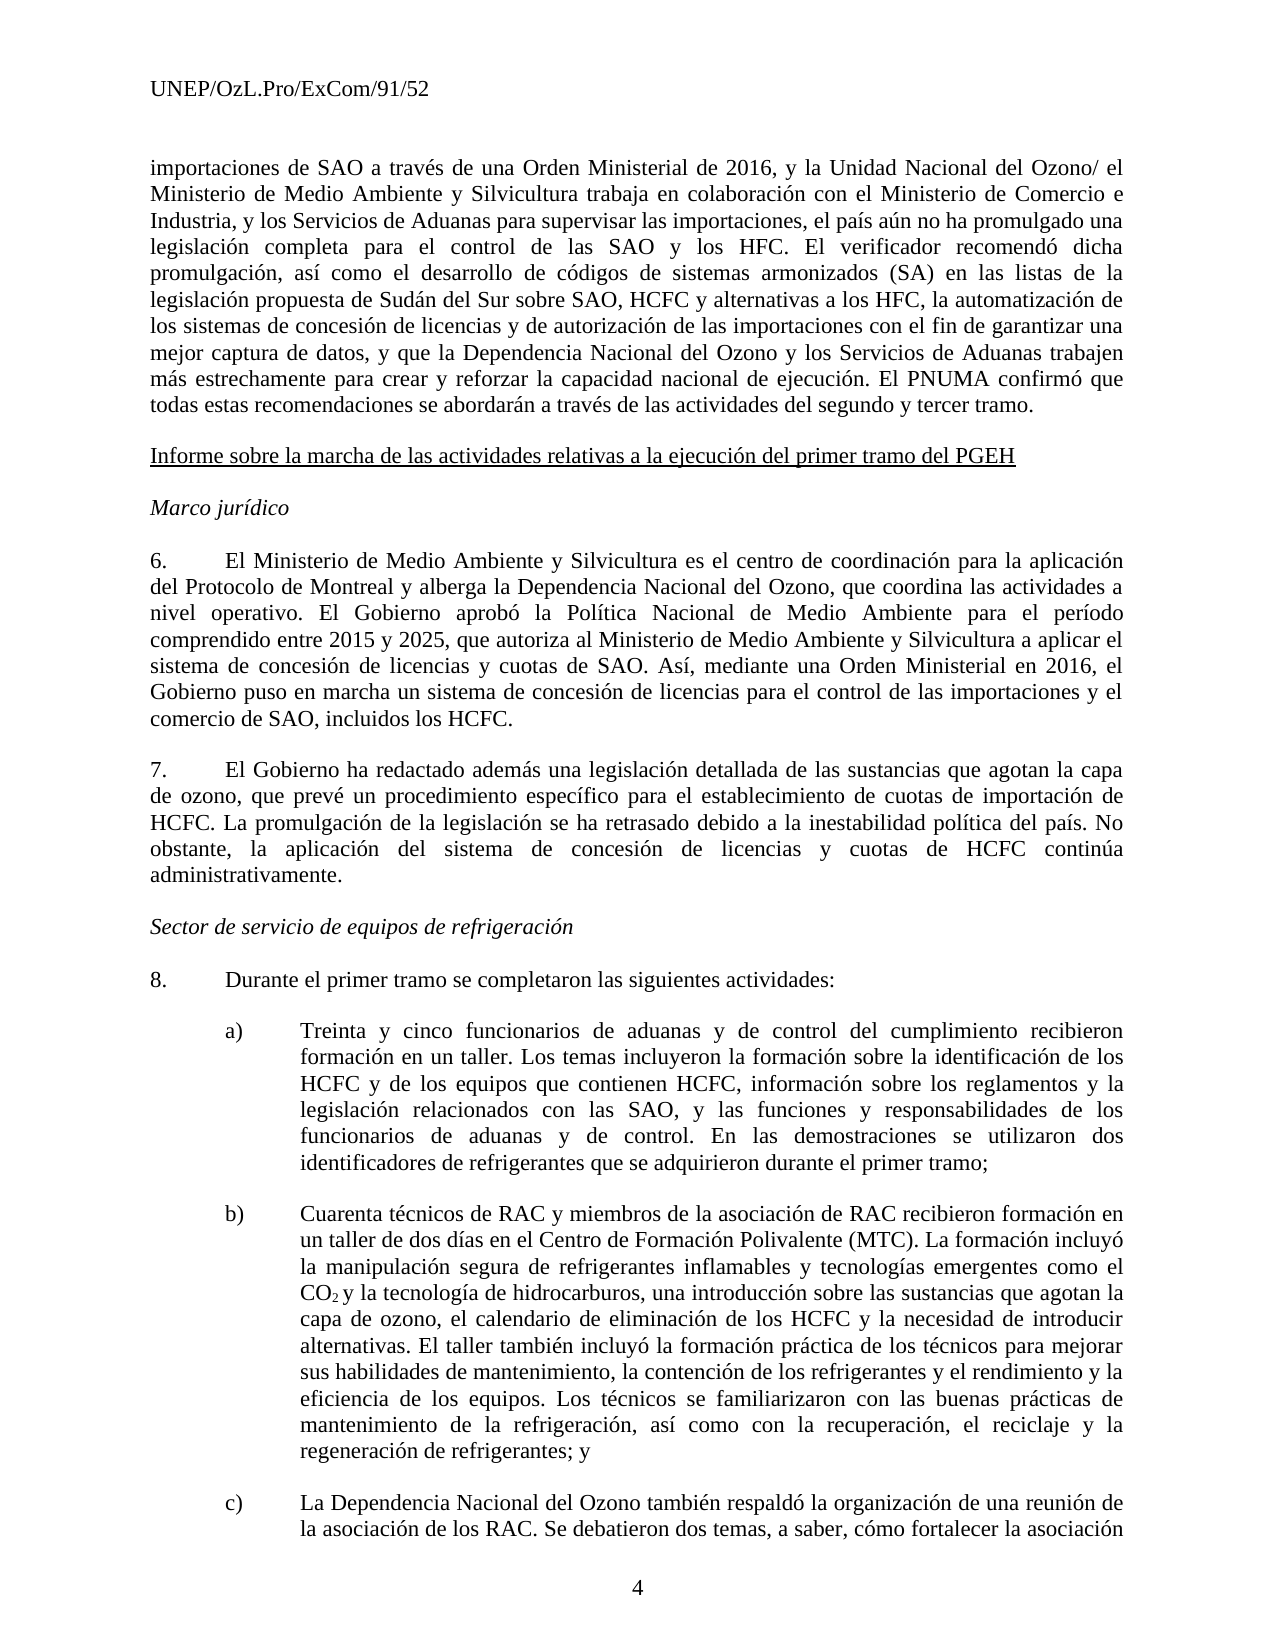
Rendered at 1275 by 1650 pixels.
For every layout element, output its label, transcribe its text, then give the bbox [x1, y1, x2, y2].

subtitle El Ministerio de Medio Ambiente y Silvicultura es el centro de coordinación para la aplicación del Protocolo de Montreal y alberga la Dependencia Nacional del Ozono, que coordina las actividades a nivel operativo. El Gobierno aprobó la Política Nacional de Medio Ambiente para el período comprendido entre 2015 y 2025, que autoriza al Ministerio de Medio Ambiente y Silvicultura a aplicar el sistema de concesión de licencias y cuotas de SAO. Así, mediante una Orden Ministerial en 2016, el Gobierno puso en marcha un sistema de concesión de licencias para el control de las importaciones y el comercio de SAO, incluidos los HCFC. [150, 547, 1125, 731]
text Sector de servicio de equipos de refrigeración [150, 913, 1125, 939]
text Marco jurídico [150, 494, 1125, 520]
subtitle Durante el primer tramo se completaron las siguientes actividades: [150, 966, 1125, 992]
subtitle El Gobierno ha redactado además una legislación detallada de las sustancias que agotan la capa de ozono, que prevé un procedimiento específico para el establecimiento de cuotas de importación de HCFC. La promulgación de la legislación se ha retrasado debido a la inestabilidad política del país. No obstante, la aplicación del sistema de concesión de licencias y cuotas de HCFC continúa administrativamente. [150, 756, 1125, 888]
subtitle Treinta y cinco funcionarios de aduanas y de control del cumplimiento recibieron formación en un taller. Los temas incluyeron la formación sobre la identificación de los HCFC y de los equipos que contienen HCFC, información sobre los reglamentos y la legislación relacionados con las SAO, y las funciones y responsabilidades de los funcionarios de aduanas y de control. En las demostraciones se utilizaron dos identificadores de refrigerantes que se adquirieron durante el primer tramo; [225, 1017, 1125, 1175]
subtitle Cuarenta técnicos de RAC y miembros de la asociación de RAC recibieron formación en un taller de dos días en el Centro de Formación Polivalente (MTC). La formación incluyó la manipulación segura de refrigerantes inflamables y tecnologías emergentes como el CO2 y la tecnología de hidrocarburos, una introducción sobre las sustancias que agotan la capa de ozono, el calendario de eliminación de los HCFC y la necesidad de introducir alternativas. El taller también incluyó la formación práctica de los técnicos para mejorar sus habilidades de mantenimiento, la contención de los refrigerantes y el rendimiento y la eficiencia de los equipos. Los técnicos se familiarizaron con las buenas prácticas de mantenimiento de la refrigeración, así como con la recuperación, el reciclaje y la regeneración de refrigerantes; y [225, 1200, 1125, 1464]
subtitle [150, 154, 1125, 418]
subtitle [225, 1489, 1125, 1541]
subtitle Informe sobre la marcha de las actividades relativas a la ejecución del primer tramo del PGEH [150, 443, 1125, 469]
